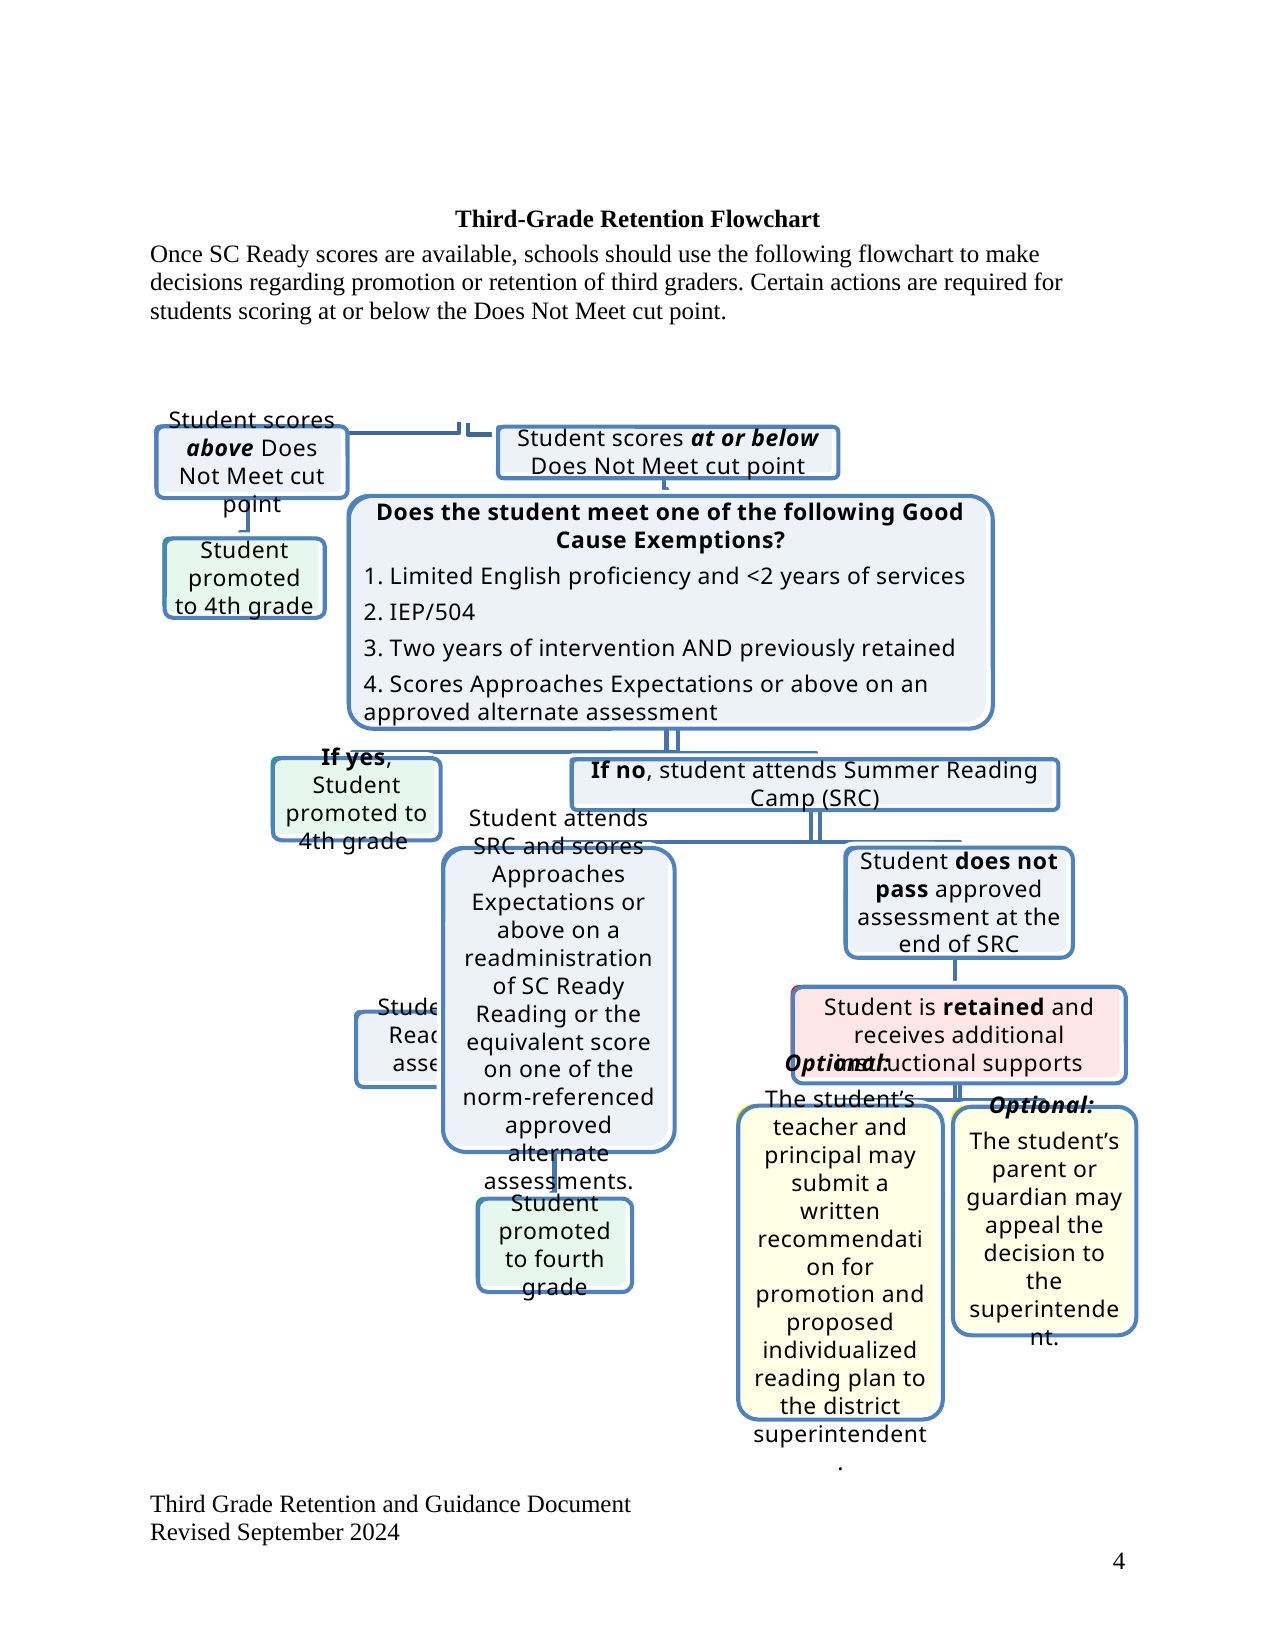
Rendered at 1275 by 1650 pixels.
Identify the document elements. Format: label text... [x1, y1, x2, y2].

text Once SC Ready scores are available, schools should use the following flowchart to make decisions regarding promotion or retention of third graders. Certain actions are required for students scoring at or below the Does Not Meet cut point. [150, 239, 1125, 325]
subtitle Third-Grade Retention Flowchart [150, 204, 1125, 232]
